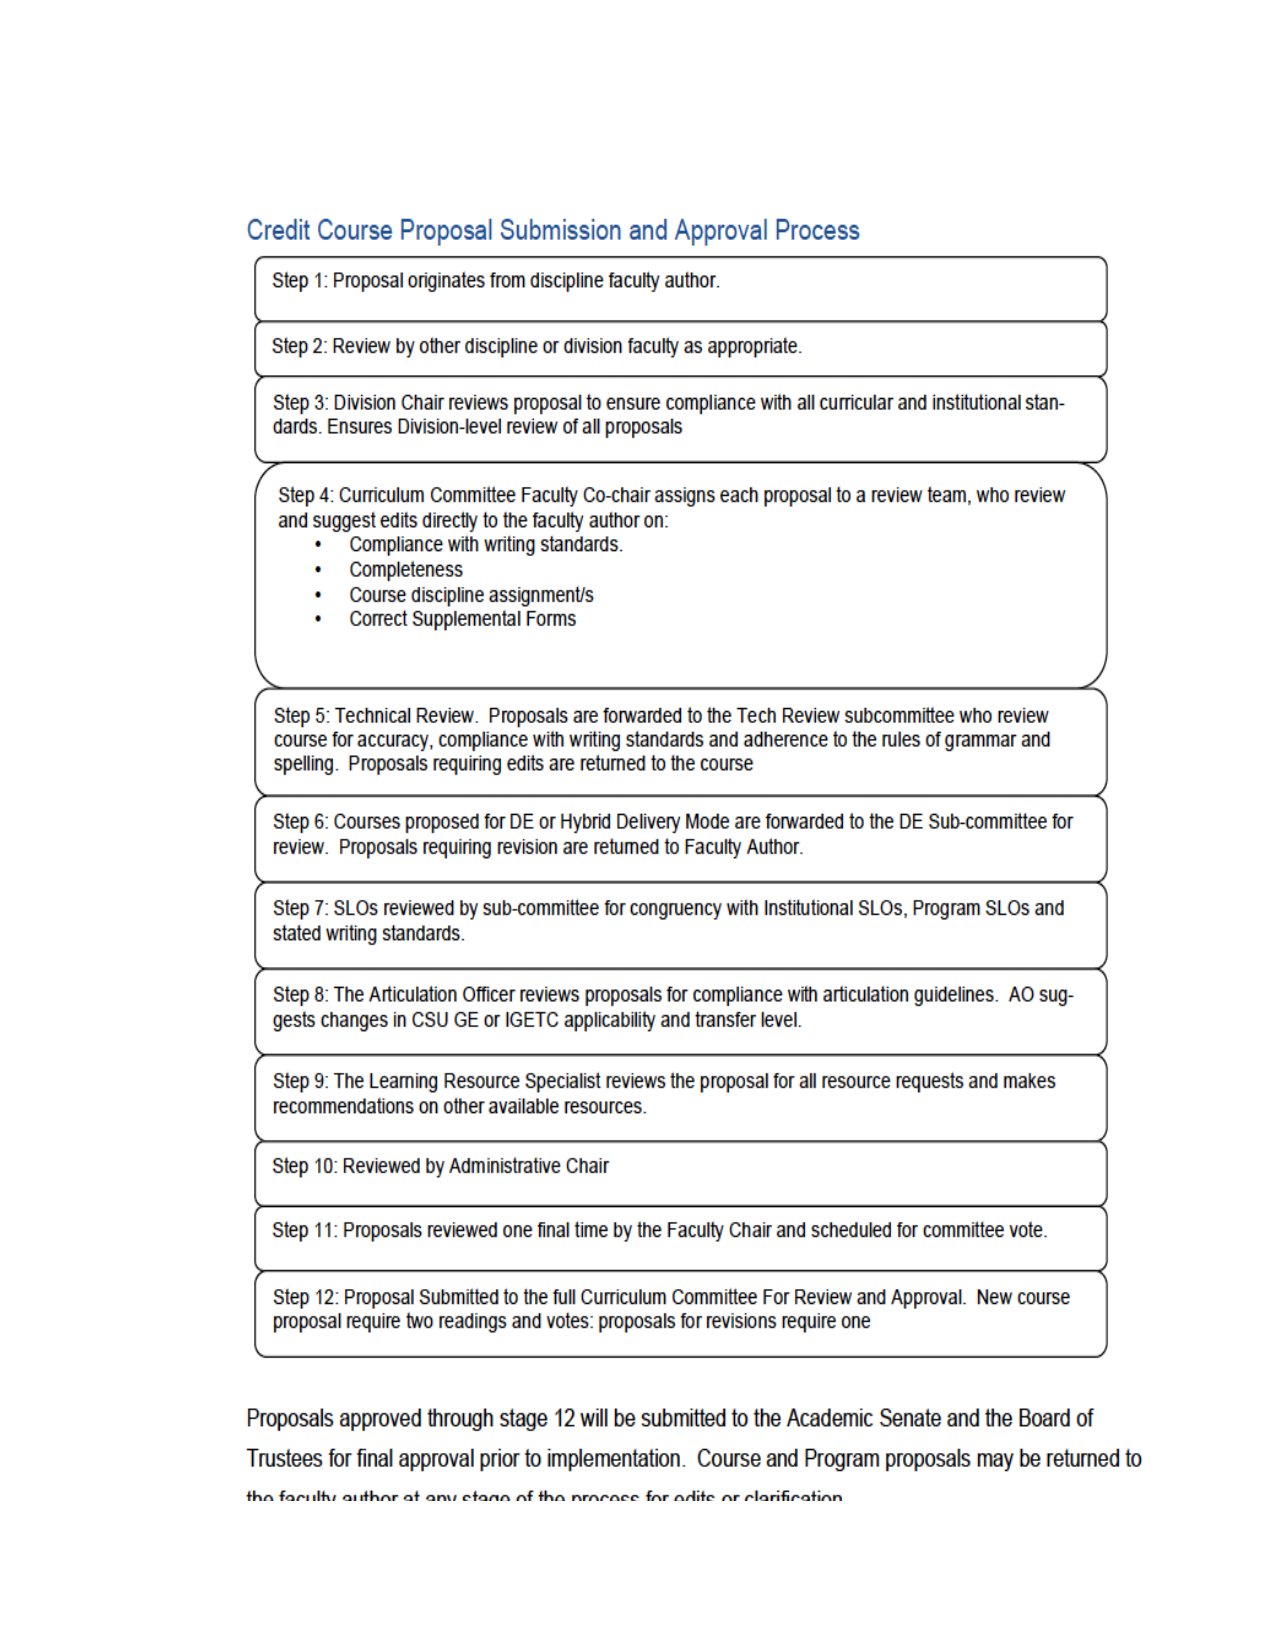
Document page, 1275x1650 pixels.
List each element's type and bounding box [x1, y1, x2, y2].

picture [187, 150, 1205, 1501]
